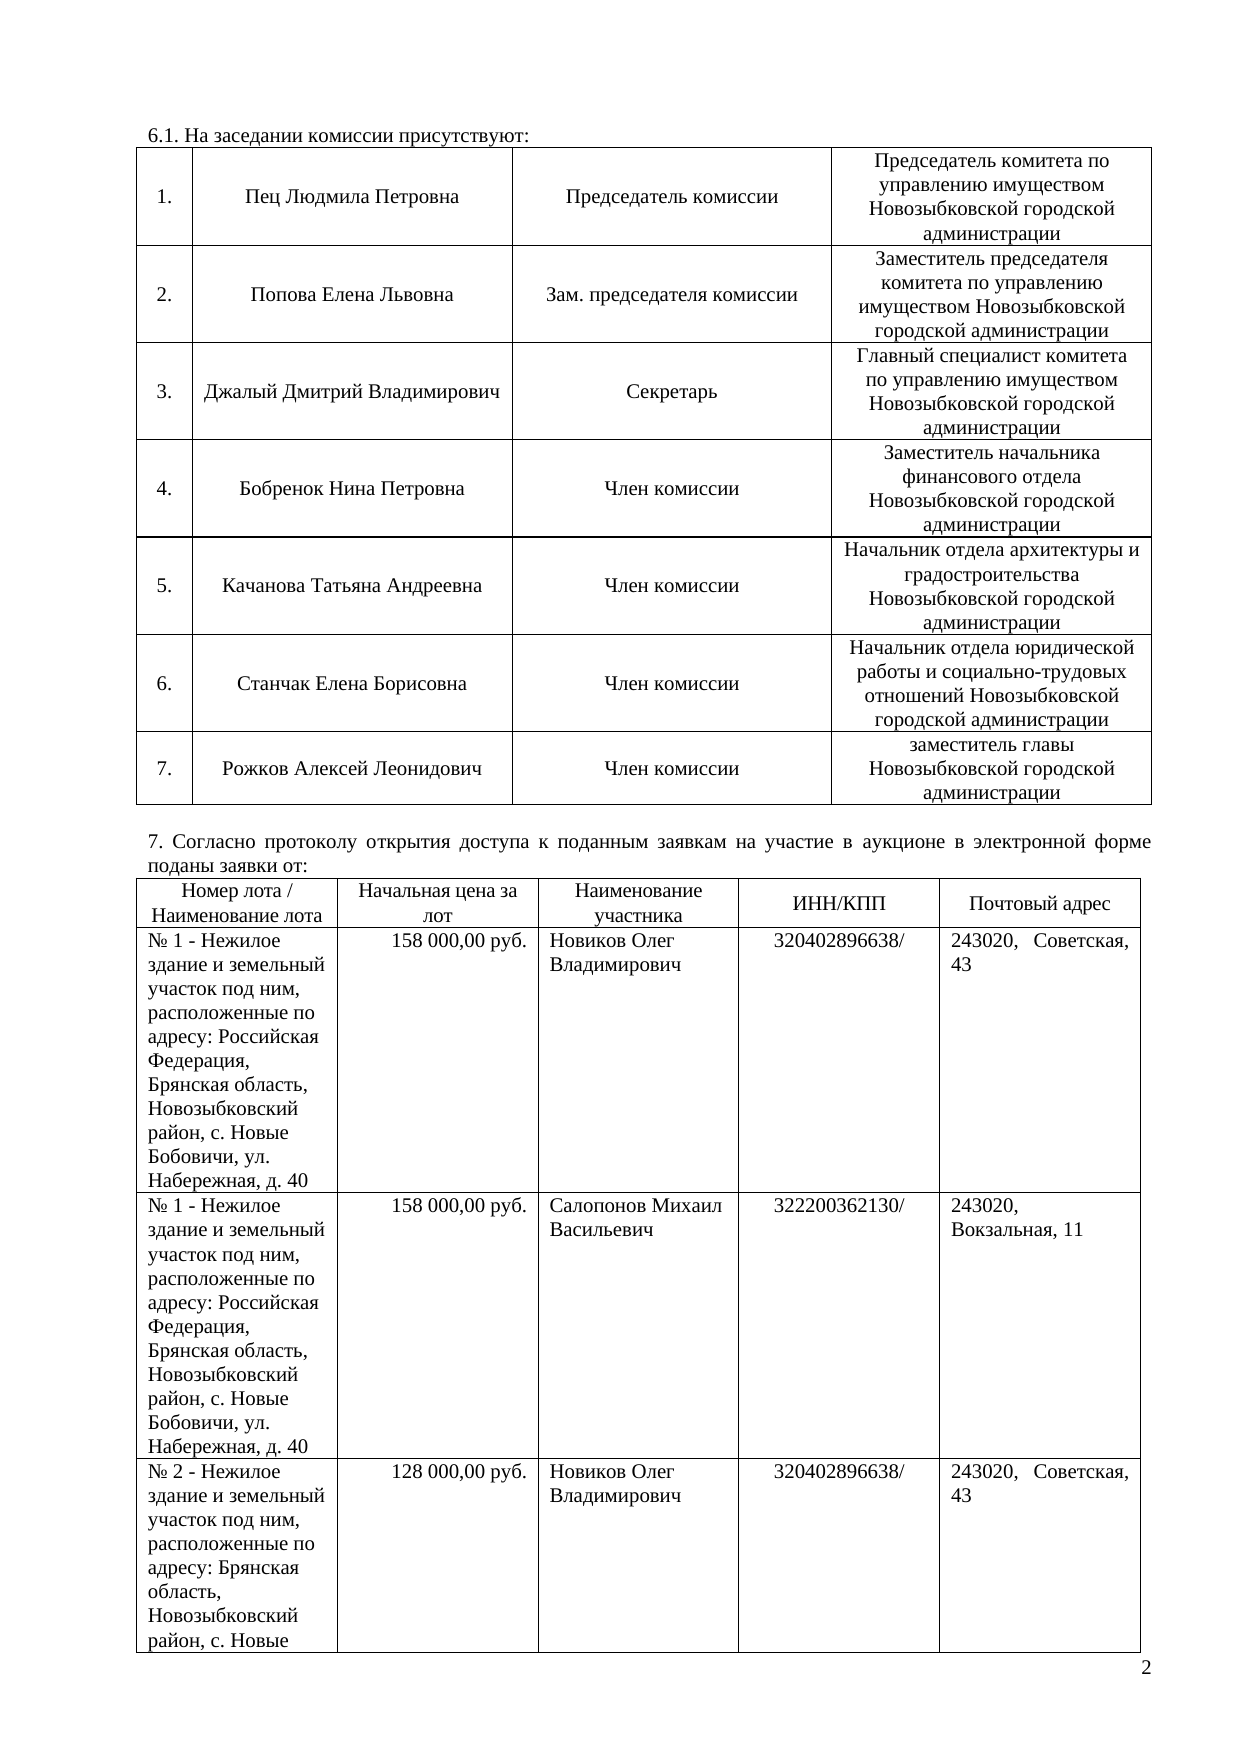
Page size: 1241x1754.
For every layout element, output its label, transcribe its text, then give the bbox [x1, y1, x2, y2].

table_cell 6. [137, 635, 192, 731]
table_header Почтовый адрес [940, 879, 1140, 927]
table_cell Салопонов Михаил Васильевич [539, 1193, 738, 1458]
table_header Номер лота / Наименование лота [137, 879, 337, 927]
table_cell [940, 1459, 1140, 1652]
table_cell 2. [137, 246, 192, 342]
table_cell Член комиссии [513, 732, 831, 804]
table_cell Главный специалист комитета по управлению имуществом Новозыбковской городской администрации [832, 343, 1151, 439]
table_header Наименование участника [539, 879, 738, 927]
table_header Председатель комитета по управлению имуществом Новозыбковской городской администрации [832, 148, 1151, 244]
table_cell № 1 - Нежилое здание и земельный участок под ним, расположенные по адресу: Российская Федерация, Брянская область, Новозыбковский район, с. Новые Бобовичи, ул. Набережная, д. 40 [137, 928, 337, 1192]
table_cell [137, 1459, 337, 1652]
table_cell Джалый Дмитрий Владимирович [193, 343, 512, 439]
table_cell 158 000,00 руб. [338, 928, 538, 1192]
table_cell 128 000,00 руб. [338, 1459, 538, 1652]
table_cell Секретарь [513, 343, 831, 439]
table_cell Член комиссии [513, 635, 831, 731]
table_cell 320402896638/ [739, 1459, 939, 1652]
table_cell Бобренок Нина Петровна [193, 440, 512, 536]
table_cell 243020, Советская, 43 [940, 928, 1140, 1192]
table_cell Попова Елена Львовна [193, 246, 512, 342]
table_cell Заместитель начальника финансового отдела Новозыбковской городской администрации [832, 440, 1151, 536]
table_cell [539, 1459, 738, 1652]
table_header ИНН/КПП [739, 879, 939, 927]
table_cell № 1 - Нежилое здание и земельный участок под ним, расположенные по адресу: Российская Федерация, Брянская область, Новозыбковский район, с. Новые Бобовичи, ул. Набережная, д. 40 [137, 1193, 337, 1458]
table_cell Зам. председателя комиссии [513, 246, 831, 342]
table_cell 5. [137, 538, 192, 634]
table_header Председатель комиссии [513, 148, 831, 244]
table_cell 158 000,00 руб. [338, 1193, 538, 1458]
table_cell 243020, Вокзальная, 11 [940, 1193, 1140, 1458]
table_cell Заместитель председателя комитета по управлению имуществом Новозыбковской городской администрации [832, 246, 1151, 342]
table_cell заместитель главы Новозыбковской городской администрации [832, 732, 1151, 804]
table_cell Новиков Олег Владимирович [539, 928, 738, 1192]
table_cell Начальник отдела архитектуры и градостроительства Новозыбковской городской администрации [832, 538, 1151, 634]
table_cell Качанова Татьяна Андреевна [193, 538, 512, 634]
table_cell 320402896638/ [739, 928, 939, 1192]
text 6.1. На заседании комиссии присутствуют: [148, 123, 1152, 147]
table_cell Станчак Елена Борисовна [193, 635, 512, 731]
table_header 1. [137, 148, 192, 244]
table_cell 322200362130/ [739, 1193, 939, 1458]
table_cell Член комиссии [513, 538, 831, 634]
text 7. Согласно протоколу открытия доступа к поданным заявкам на участие в аукционе в электронной форме поданы заявки от: [148, 829, 1152, 877]
table_cell 3. [137, 343, 192, 439]
table_cell Начальник отдела юридической работы и социально-трудовых отношений Новозыбковской городской администрации [832, 635, 1151, 731]
table_cell Рожков Алексей Леонидович [193, 732, 512, 804]
table_header Пец Людмила Петровна [193, 148, 512, 244]
table_cell 4. [137, 440, 192, 536]
table_cell Член комиссии [513, 440, 831, 536]
table_header Начальная цена за лот [338, 879, 538, 927]
table_cell 7. [137, 732, 192, 804]
